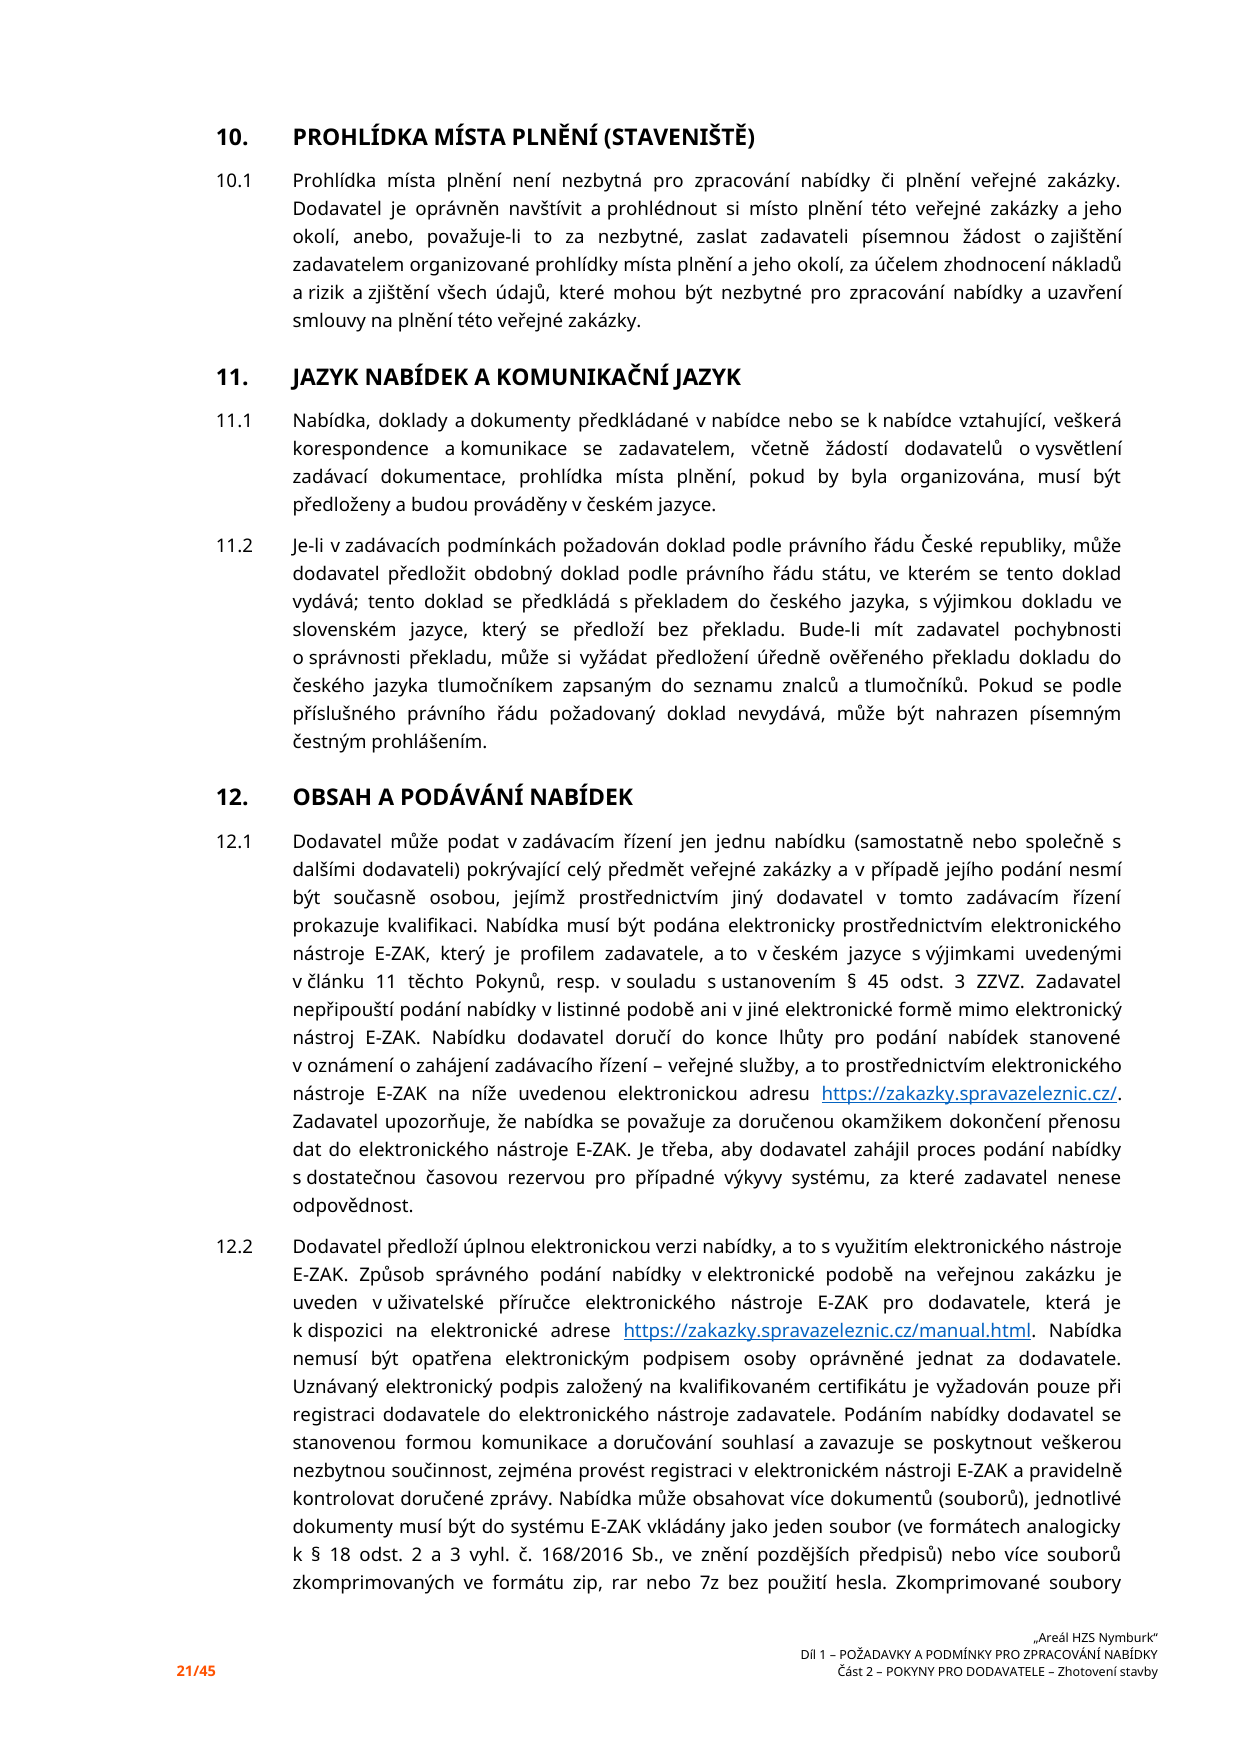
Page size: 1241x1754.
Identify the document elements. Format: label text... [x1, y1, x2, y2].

text Prohlídka místa plnění není nezbytná pro zpracování nabídky či plnění veřejné zakázky. Dodavatel je oprávněn navštívit a prohlédnout si místo plnění této veřejné zakázky a jeho okolí, anebo, považuje-li to za nezbytné, zaslat zadavateli písemnou žádost o zajištění zadavatelem organizované prohlídky místa plnění a jeho okolí, za účelem zhodnocení nákladů a rizik a zjištění všech údajů, které mohou být nezbytné pro zpracování nabídky a uzavření smlouvy na plnění této veřejné zakázky. [216, 167, 1122, 333]
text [216, 1233, 1122, 1595]
text OBSAH a PODÁVÁNÍ NABÍDEK [216, 781, 1122, 812]
text Dodavatel může podat v zadávacím řízení jen jednu nabídku (samostatně nebo společně s dalšími dodavateli) pokrývající celý předmět veřejné zakázky a v případě jejího podání nesmí být současně osobou, jejímž prostřednictvím jiný dodavatel v tomto zadávacím řízení prokazuje kvalifikaci. Nabídka musí být podána elektronicky prostřednictvím elektronického nástroje E-ZAK, který je profilem zadavatele, a to v českém jazyce s výjimkami uvedenými v článku 11 těchto Pokynů, resp. v souladu s ustanovením § 45 odst. 3 ZZVZ. Zadavatel nepřipouští podání nabídky v listinné podobě ani v jiné elektronické formě mimo elektronický nástroj E-ZAK. Nabídku dodavatel doručí do konce lhůty pro podání nabídek stanovené v oznámení o zahájení zadávacího řízení – veřejné služby, a to prostřednictvím elektronického nástroje E-ZAK na níže uvedenou elektronickou adresu https://zakazky.spravazeleznic.cz/. Zadavatel upozorňuje, že nabídka se považuje za doručenou okamžikem dokončení přenosu dat do elektronického nástroje E-ZAK. Je třeba, aby dodavatel zahájil proces podání nabídky s dostatečnou časovou rezervou pro případné výkyvy systému, za které zadavatel nenese odpovědnost. [216, 828, 1122, 1218]
text JAZYK NABÍDEK A KOMUNIKAČNÍ JAZYK [216, 361, 1122, 392]
text Nabídka, doklady a dokumenty předkládané v nabídce nebo se k nabídce vztahující, veškerá korespondence a komunikace se zadavatelem, včetně žádostí dodavatelů o vysvětlení zadávací dokumentace, prohlídka místa plnění, pokud by byla organizována, musí být předloženy a budou prováděny v českém jazyce. [216, 407, 1122, 517]
text Je-li v zadávacích podmínkách požadován doklad podle právního řádu České republiky, může dodavatel předložit obdobný doklad podle právního řádu státu, ve kterém se tento doklad vydává; tento doklad se předkládá s překladem do českého jazyka, s výjimkou dokladu ve slovenském jazyce, který se předloží bez překladu. Bude-li mít zadavatel pochybnosti o správnosti překladu, může si vyžádat předložení úředně ověřeného překladu dokladu do českého jazyka tlumočníkem zapsaným do seznamu znalců a tlumočníků. Pokud se podle příslušného právního řádu požadovaný doklad nevydává, může být nahrazen písemným čestným prohlášením. [216, 532, 1122, 754]
text PROHLÍDKA MÍSTA PLNĚNÍ (STAVENIŠTĚ) [216, 121, 1122, 152]
